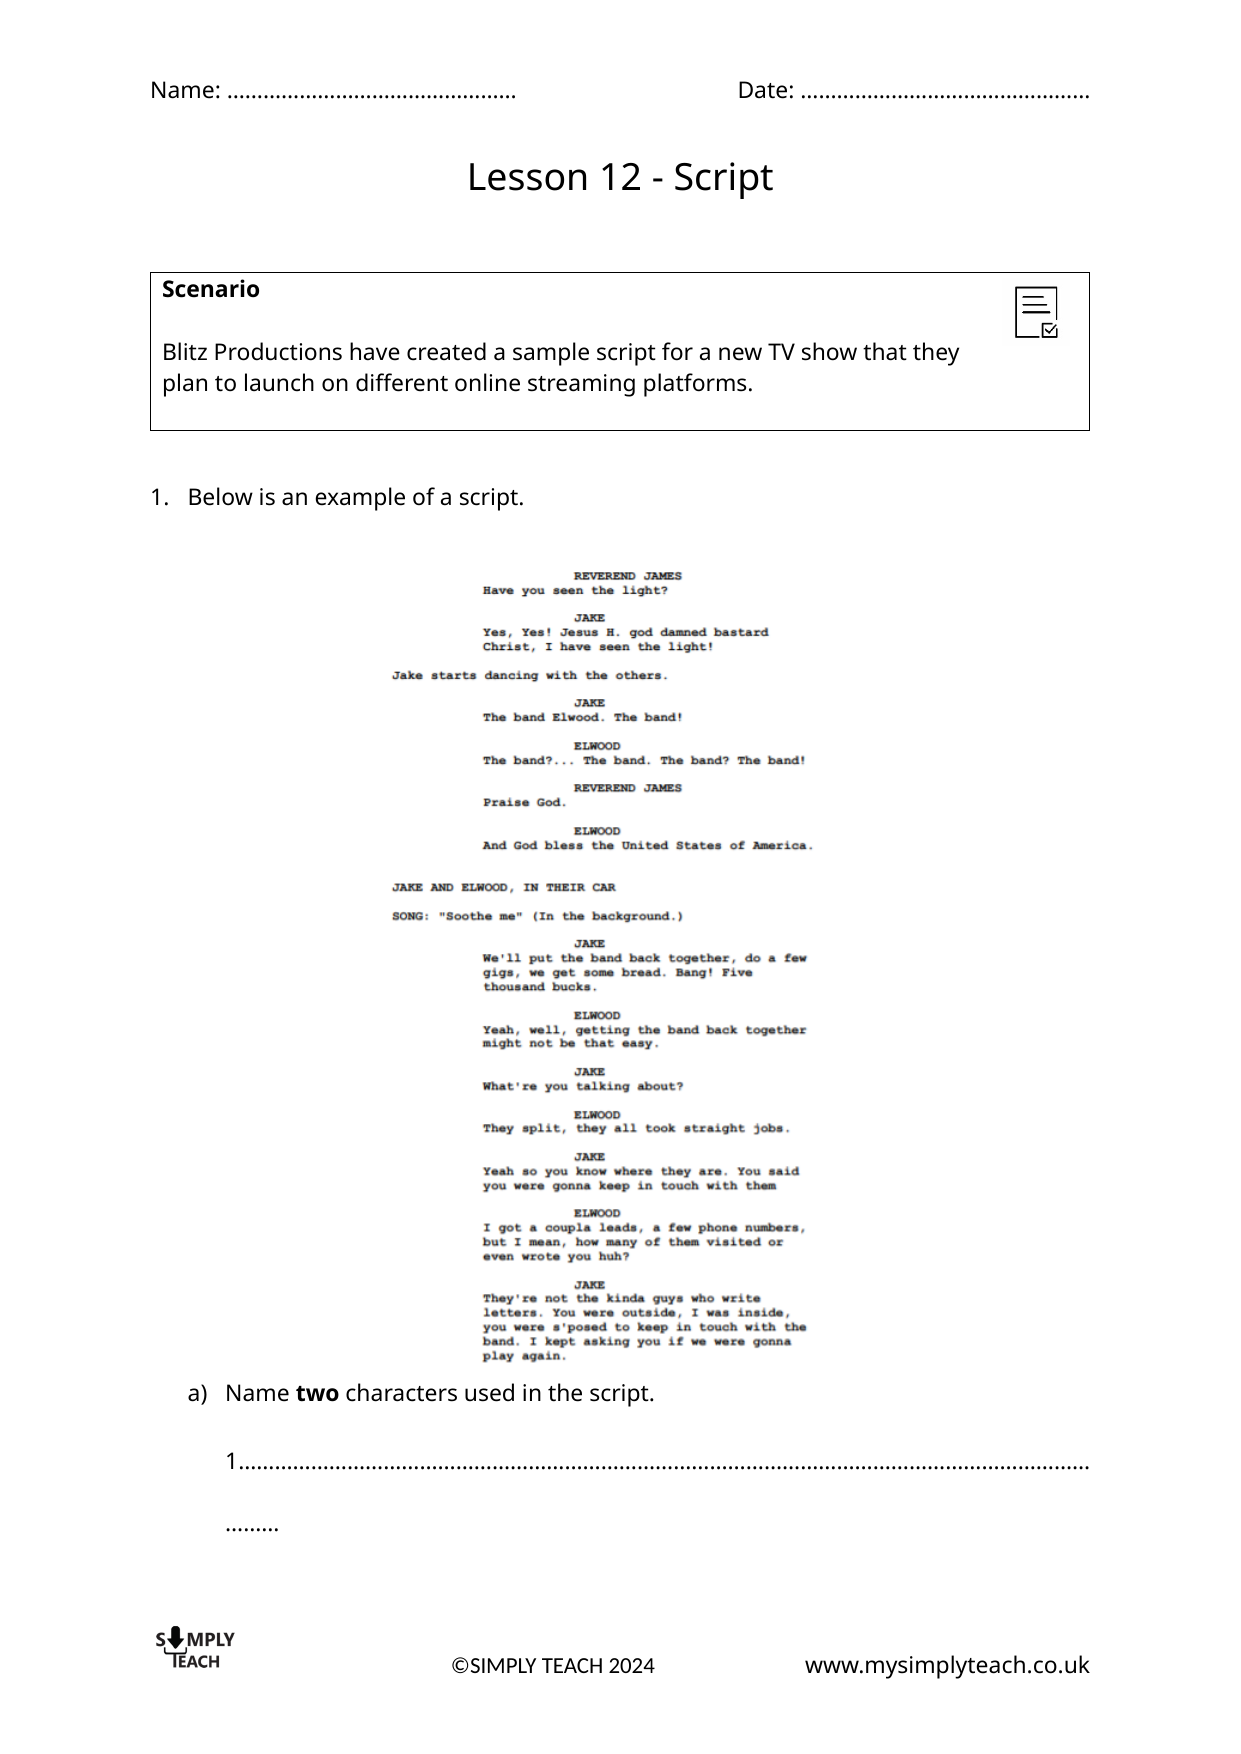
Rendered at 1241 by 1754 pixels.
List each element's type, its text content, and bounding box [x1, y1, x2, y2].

list Name two characters used in the script. [187, 1377, 1090, 1408]
table_header Scenario Blitz Productions have created a sample script for a new TV show that they plan to launch on different online streaming platforms. [151, 273, 1089, 429]
list 1…………………………………………………………………………………………………………………………………… [225, 1444, 1090, 1538]
picture [254, 548, 1023, 1375]
text Lesson 12 - Script [150, 150, 1090, 201]
picture [1002, 278, 1070, 346]
picture [150, 1623, 245, 1674]
list Below is an example of a script. [150, 481, 1090, 512]
